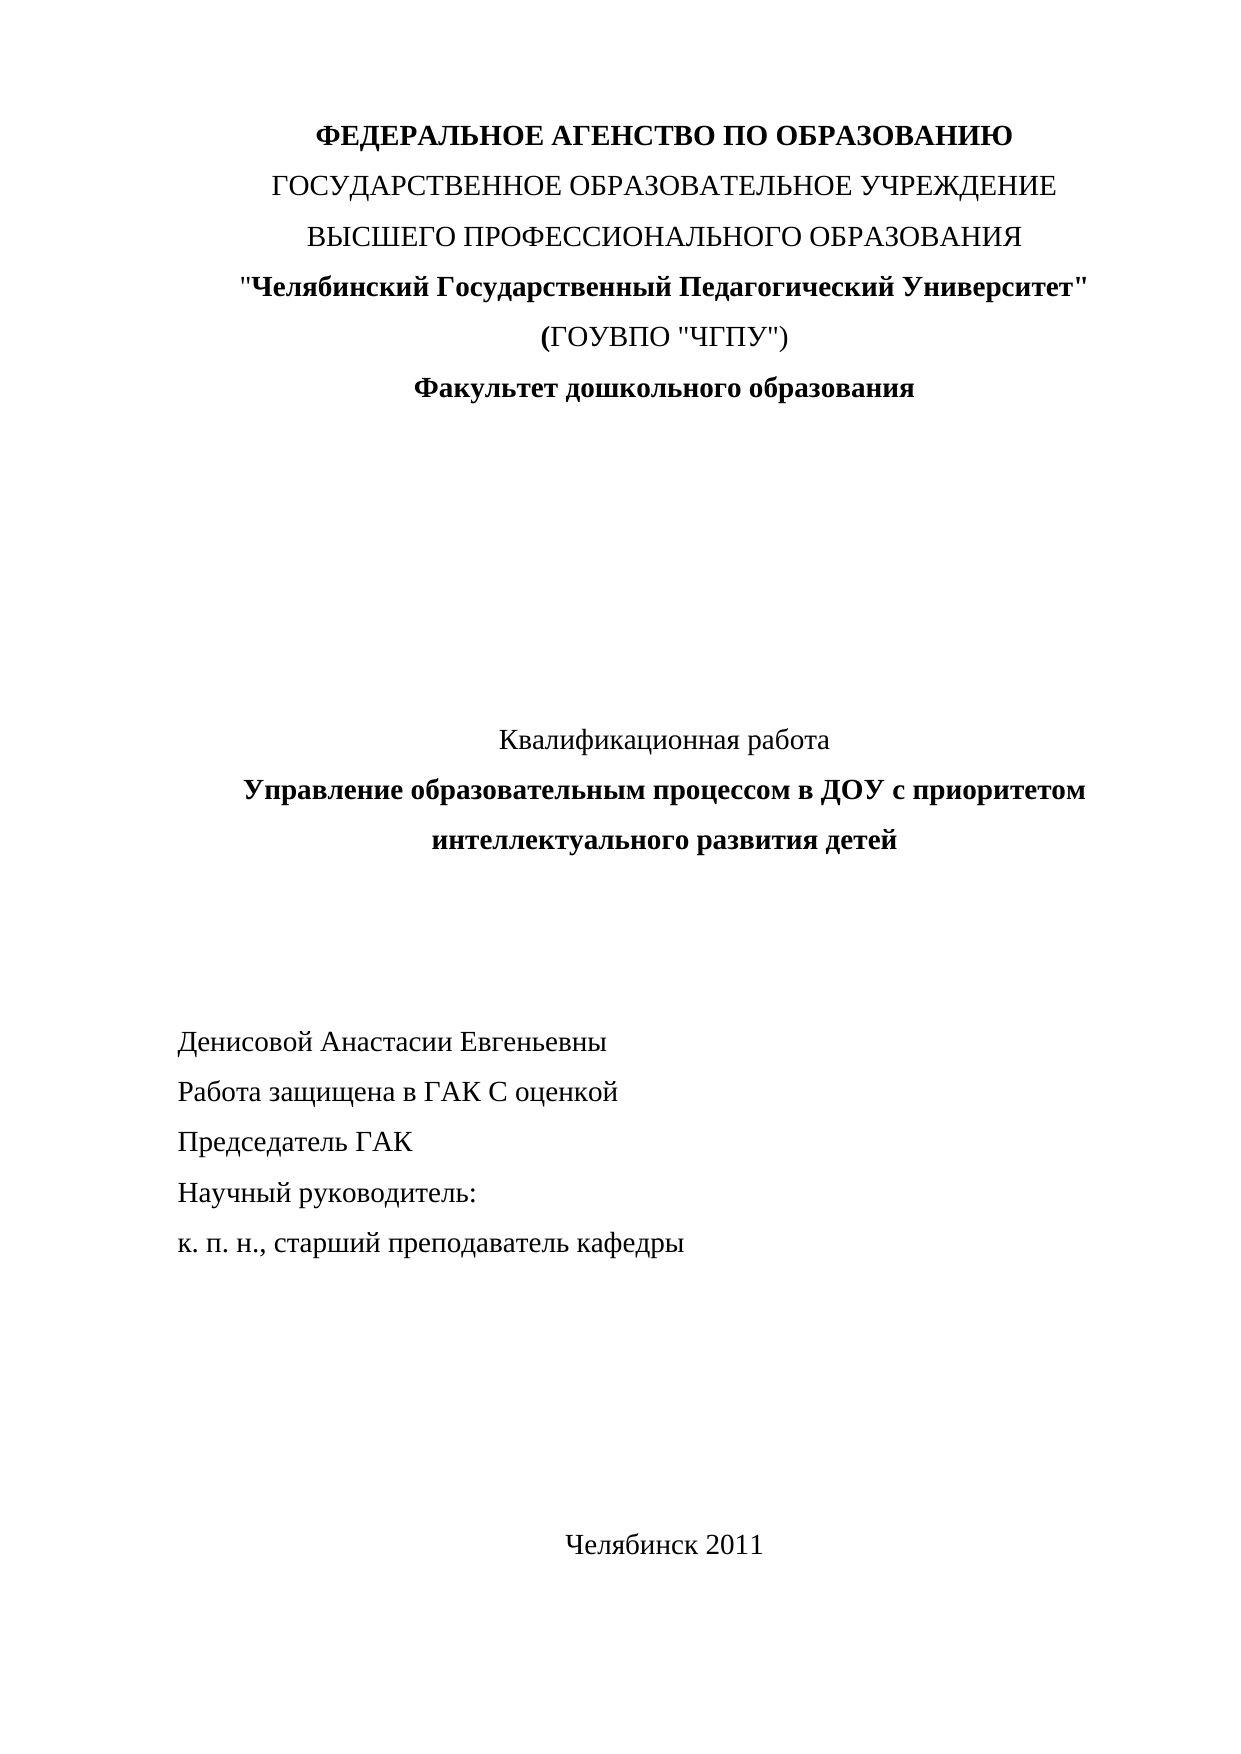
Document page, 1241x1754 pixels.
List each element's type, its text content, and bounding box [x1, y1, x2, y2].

text ФЕДЕРАЛЬНОЕ АГЕНСТВО ПО ОБРАЗОВАНИЮ ГОСУДАРСТВЕННОЕ ОБРАЗОВАТЕЛЬНОЕ УЧРЕЖДЕНИЕ [177, 118, 1152, 202]
text Работа защищена в ГАК С оценкой [177, 1074, 1152, 1108]
text Научный руководитель: [177, 1175, 1152, 1208]
text к. п. н., старший преподаватель кафедры [177, 1225, 1152, 1258]
text Челябинск 2011 [177, 1527, 1152, 1560]
text "Челябинский Государственный Педагогический Университет" (ГОУВПО "ЧГПУ") [177, 269, 1152, 353]
text Управление образовательным процессом в ДОУ с приоритетом интеллектуального развития детей [177, 772, 1152, 856]
text Квалификационная работа [177, 722, 1152, 755]
text Факультет дошкольного образования [177, 370, 1152, 403]
text Денисовой Анастасии Евгеньевны [177, 1024, 1152, 1057]
text Председатель ГАК [177, 1124, 1152, 1158]
text ВЫСШЕГО ПРОФЕССИОНАЛЬНОГО ОБРАЗОВАНИЯ [177, 219, 1152, 252]
